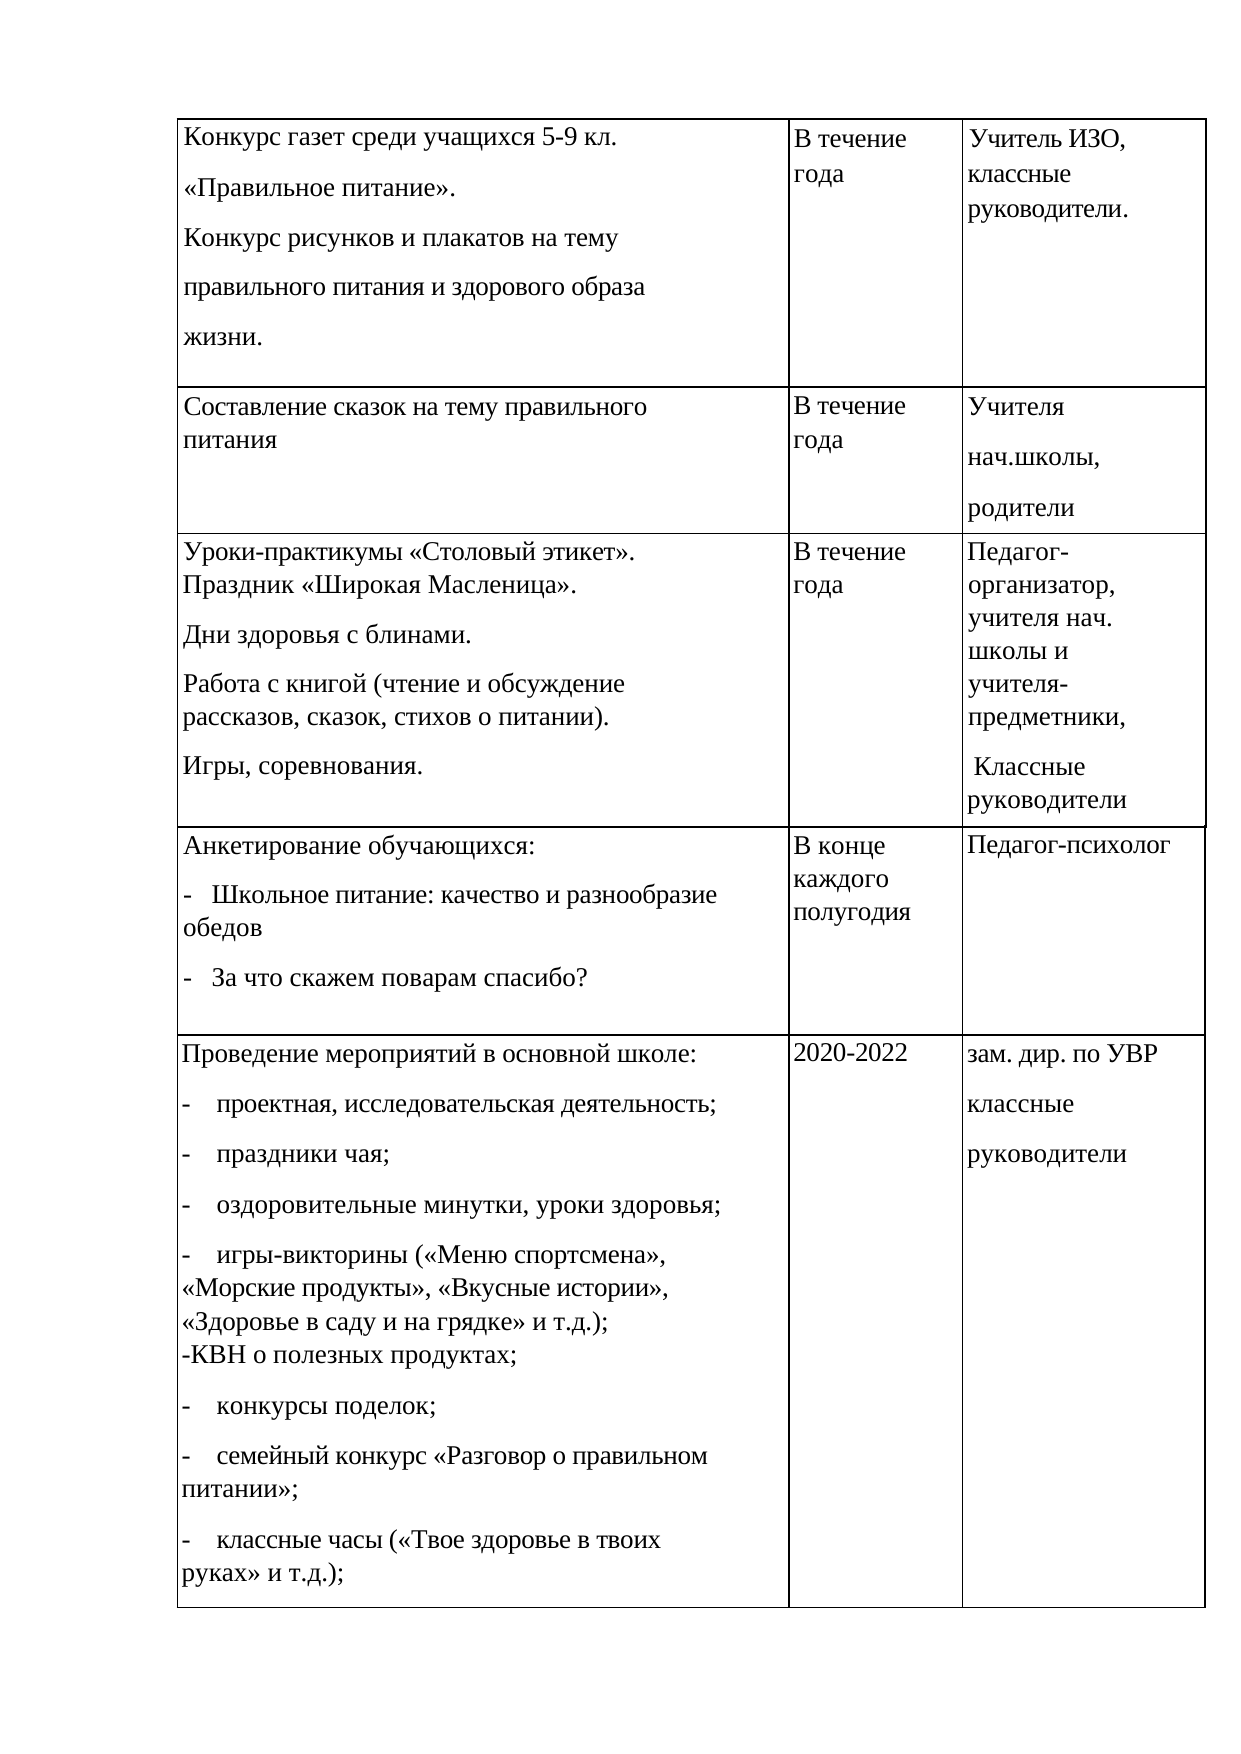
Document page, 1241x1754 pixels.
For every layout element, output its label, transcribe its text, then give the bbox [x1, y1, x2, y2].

table_cell Педагог-организатор, учителя нач. школы и учителя-предметники, Классные руководители [963, 534, 1205, 826]
table_cell В течение года [790, 534, 962, 826]
table_cell В течение года [790, 388, 962, 532]
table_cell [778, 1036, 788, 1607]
table_cell Учителя нач.школы, родители [963, 388, 1205, 532]
table_cell В конце каждого полугодия [790, 828, 962, 1034]
table_cell 2020-2022 [790, 1036, 962, 1607]
table_cell зам. дир. по УВР классные руководители [963, 1036, 1204, 1607]
table_cell Педагог-психолог [963, 828, 1204, 1034]
table_cell Уроки-практикумы «Столовый этикет». Праздник «Широкая Масленица». Дни здоровья с блинами. Работа с книгой (чтение и обсуждение рассказов, сказок, стихов о питании). Игры, соревнования. [178, 534, 788, 826]
table_cell Составление сказок на тему правильного питания [178, 388, 788, 532]
table_cell Учитель ИЗО, классные руководители. [963, 120, 1205, 386]
table_cell Анкетирование обучающихся: - Школьное питание: качество и разнообразие обедов - За что скажем поварам спасибо? [178, 828, 788, 1034]
table_cell В течение года [790, 120, 962, 386]
table_cell Конкурс газет среди учащихся 5-9 кл. «Правильное питание». Конкурс рисунков и плакатов на тему правильного питания и здорового образа жизни. [178, 120, 788, 386]
